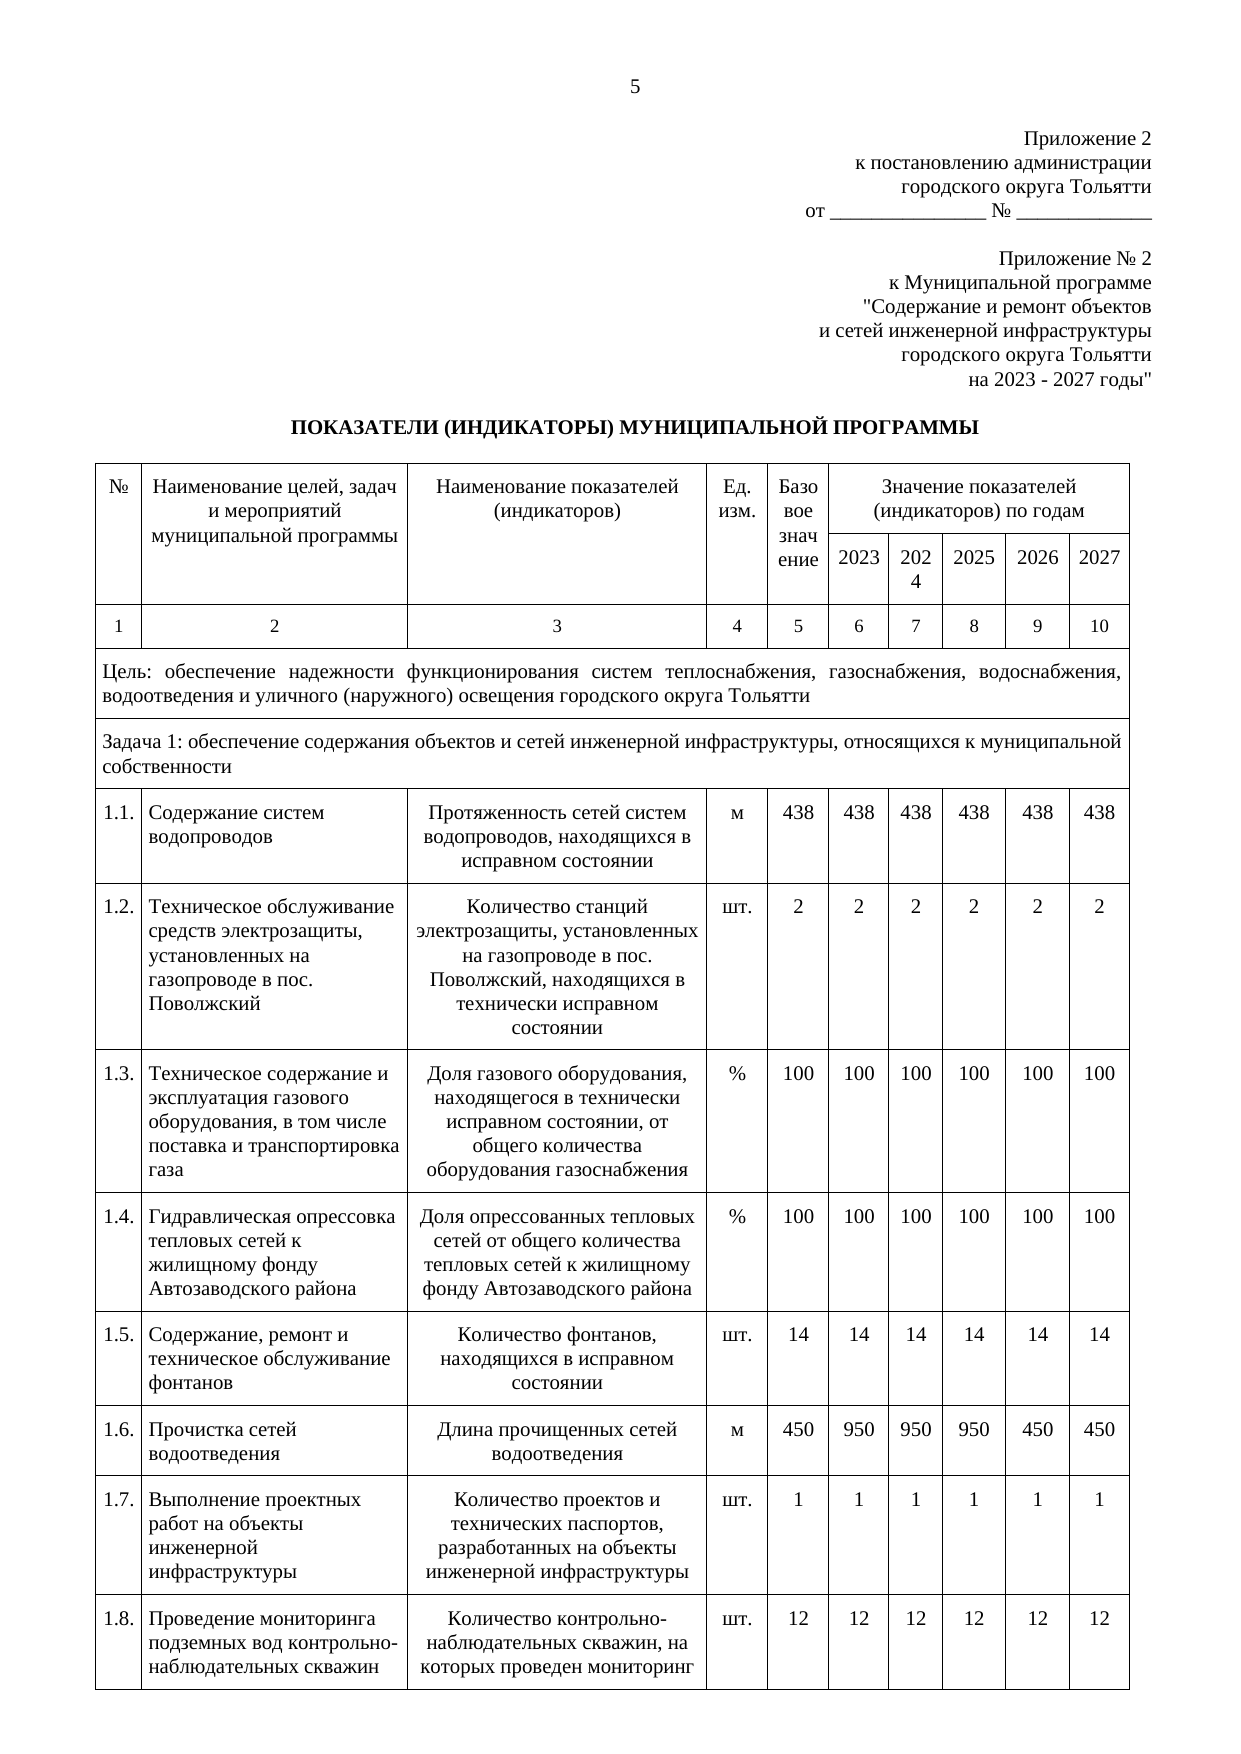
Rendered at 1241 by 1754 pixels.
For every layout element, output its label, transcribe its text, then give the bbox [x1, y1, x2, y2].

table_cell 14 [1006, 1312, 1069, 1405]
table_cell 1.5. [96, 1312, 141, 1405]
table_cell Доля газового оборудования, находящегося в технически исправном состоянии, от общего количества оборудования газоснабжения [408, 1050, 706, 1192]
table_cell 100 [768, 1193, 828, 1311]
table_cell 2023 [829, 534, 888, 603]
table_cell 12 [889, 1595, 942, 1688]
table_cell 1.4. [96, 1193, 141, 1311]
table_cell 1 [96, 605, 141, 647]
table_cell 1 [1006, 1476, 1069, 1594]
table_cell 12 [1006, 1595, 1069, 1688]
table_cell 1.1. [96, 789, 141, 883]
title на 2023 - 2027 годы" [118, 366, 1152, 391]
table_cell 12 [768, 1595, 828, 1688]
table_cell Количество станций электрозащиты, установленных на газопроводе в пос. Поволжский, находящихся в технически исправном состоянии [408, 884, 706, 1049]
table_cell 438 [1070, 789, 1129, 883]
table_header Наименование показателей (индикаторов) [408, 464, 706, 603]
table_cell 14 [889, 1312, 942, 1405]
table_cell 450 [768, 1406, 828, 1475]
table_cell 2 [889, 884, 942, 1049]
title к постановлению администрации [118, 150, 1152, 174]
table_cell 1 [889, 1476, 942, 1594]
table_cell Задача 1: обеспечение содержания объектов и сетей инженерной инфраструктуры, относящихся к муниципальной собственности [96, 719, 1129, 788]
table_cell 1.6. [96, 1406, 141, 1475]
table_cell 14 [943, 1312, 1005, 1405]
table_cell 438 [768, 789, 828, 883]
table_cell 2 [829, 884, 888, 1049]
title городского округа Тольятти [118, 174, 1152, 198]
table_cell шт. [707, 1476, 767, 1594]
table_cell 2 [943, 884, 1005, 1049]
table_cell Прочистка сетей водоотведения [142, 1406, 407, 1475]
table_cell 12 [829, 1595, 888, 1688]
table_cell 950 [889, 1406, 942, 1475]
title и сетей инженерной инфраструктуры [118, 318, 1152, 342]
table_cell Техническое содержание и эксплуатация газового оборудования, в том числе поставка и транспортировка газа [142, 1050, 407, 1192]
table_cell 100 [889, 1193, 942, 1311]
table_cell % [707, 1193, 767, 1311]
table_cell 2024 [889, 534, 942, 603]
table_cell 100 [1070, 1193, 1129, 1311]
table_cell 14 [829, 1312, 888, 1405]
table_cell 2027 [1070, 534, 1129, 603]
table_cell 438 [889, 789, 942, 883]
table_cell 450 [1006, 1406, 1069, 1475]
table_cell Количество контрольно-наблюдательных скважин, на которых проведен мониторинг [408, 1595, 706, 1688]
table_cell 2 [1070, 884, 1129, 1049]
table_cell м [707, 1406, 767, 1475]
table_cell Доля опрессованных тепловых сетей от общего количества тепловых сетей к жилищному фонду Автозаводского района [408, 1193, 706, 1311]
table_cell Проведение мониторинга подземных вод контрольно-наблюдательных скважин [142, 1595, 407, 1688]
table_cell 1.3. [96, 1050, 141, 1192]
table_cell Количество проектов и технических паспортов, разработанных на объекты инженерной инфраструктуры [408, 1476, 706, 1594]
title к Муниципальной программе [118, 270, 1152, 294]
table_cell Цель: обеспечение надежности функционирования систем теплоснабжения, газоснабжения, водоснабжения, водоотведения и уличного (наружного) освещения городского округа Тольятти [96, 649, 1129, 718]
table_header Ед. изм. [707, 464, 767, 603]
table_cell 1.7. [96, 1476, 141, 1594]
title ПОКАЗАТЕЛИ (ИНДИКАТОРЫ) МУНИЦИПАЛЬНОЙ ПРОГРАММЫ [118, 414, 1152, 439]
table_cell 100 [889, 1050, 942, 1192]
table_cell 2 [142, 605, 407, 647]
table_cell 4 [707, 605, 767, 647]
table_cell 100 [768, 1050, 828, 1192]
title городского округа Тольятти [118, 342, 1152, 366]
table_cell 10 [1070, 605, 1129, 647]
title Приложение 2 [118, 126, 1152, 150]
table_cell 1 [768, 1476, 828, 1594]
table_cell 1 [1070, 1476, 1129, 1594]
table_cell 100 [943, 1050, 1005, 1192]
table_cell 2 [768, 884, 828, 1049]
table_cell 2 [1006, 884, 1069, 1049]
table_cell Выполнение проектных работ на объекты инженерной инфраструктуры [142, 1476, 407, 1594]
table_cell 6 [829, 605, 888, 647]
table_cell 3 [408, 605, 706, 647]
table_cell Длина прочищенных сетей водоотведения [408, 1406, 706, 1475]
title "Содержание и ремонт объектов [118, 294, 1152, 318]
table_cell 1 [829, 1476, 888, 1594]
table_cell 7 [889, 605, 942, 647]
table_cell 100 [943, 1193, 1005, 1311]
table_cell 14 [768, 1312, 828, 1405]
table_header Базовое значение [768, 464, 828, 603]
title от _______________ № _____________ [118, 198, 1152, 222]
table_header Значение показателей (индикаторов) по годам [829, 464, 1129, 533]
table_cell Количество фонтанов, находящихся в исправном состоянии [408, 1312, 706, 1405]
table_cell 12 [1070, 1595, 1129, 1688]
table_header № [96, 464, 141, 603]
table_cell Содержание систем водопроводов [142, 789, 407, 883]
table_cell 8 [943, 605, 1005, 647]
table_cell шт. [707, 884, 767, 1049]
table_cell 438 [1006, 789, 1069, 883]
table_cell Гидравлическая опрессовка тепловых сетей к жилищному фонду Автозаводского района [142, 1193, 407, 1311]
table_cell Техническое обслуживание средств электрозащиты, установленных на газопроводе в пос. Поволжский [142, 884, 407, 1049]
table_cell шт. [707, 1595, 767, 1688]
table_cell 12 [943, 1595, 1005, 1688]
table_cell 100 [829, 1193, 888, 1311]
table_cell 5 [768, 605, 828, 647]
table_cell Протяженность сетей систем водопроводов, находящихся в исправном состоянии [408, 789, 706, 883]
table_cell 1.8. [96, 1595, 141, 1688]
table_cell 9 [1006, 605, 1069, 647]
table_cell шт. [707, 1312, 767, 1405]
table_cell м [707, 789, 767, 883]
table_header Наименование целей, задач и мероприятий муниципальной программы [142, 464, 407, 603]
table_cell 950 [829, 1406, 888, 1475]
table_cell 2025 [943, 534, 1005, 603]
table_cell Содержание, ремонт и техническое обслуживание фонтанов [142, 1312, 407, 1405]
table_cell 438 [943, 789, 1005, 883]
table_cell 100 [1070, 1050, 1129, 1192]
table_cell 438 [829, 789, 888, 883]
table_cell 100 [829, 1050, 888, 1192]
table_cell 450 [1070, 1406, 1129, 1475]
table_cell 950 [943, 1406, 1005, 1475]
table_cell 1.2. [96, 884, 141, 1049]
table_cell % [707, 1050, 767, 1192]
title Приложение № 2 [118, 246, 1152, 270]
table_cell 2026 [1006, 534, 1069, 603]
table_cell 100 [1006, 1050, 1069, 1192]
table_cell 100 [1006, 1193, 1069, 1311]
table_cell 1 [943, 1476, 1005, 1594]
table_cell 14 [1070, 1312, 1129, 1405]
